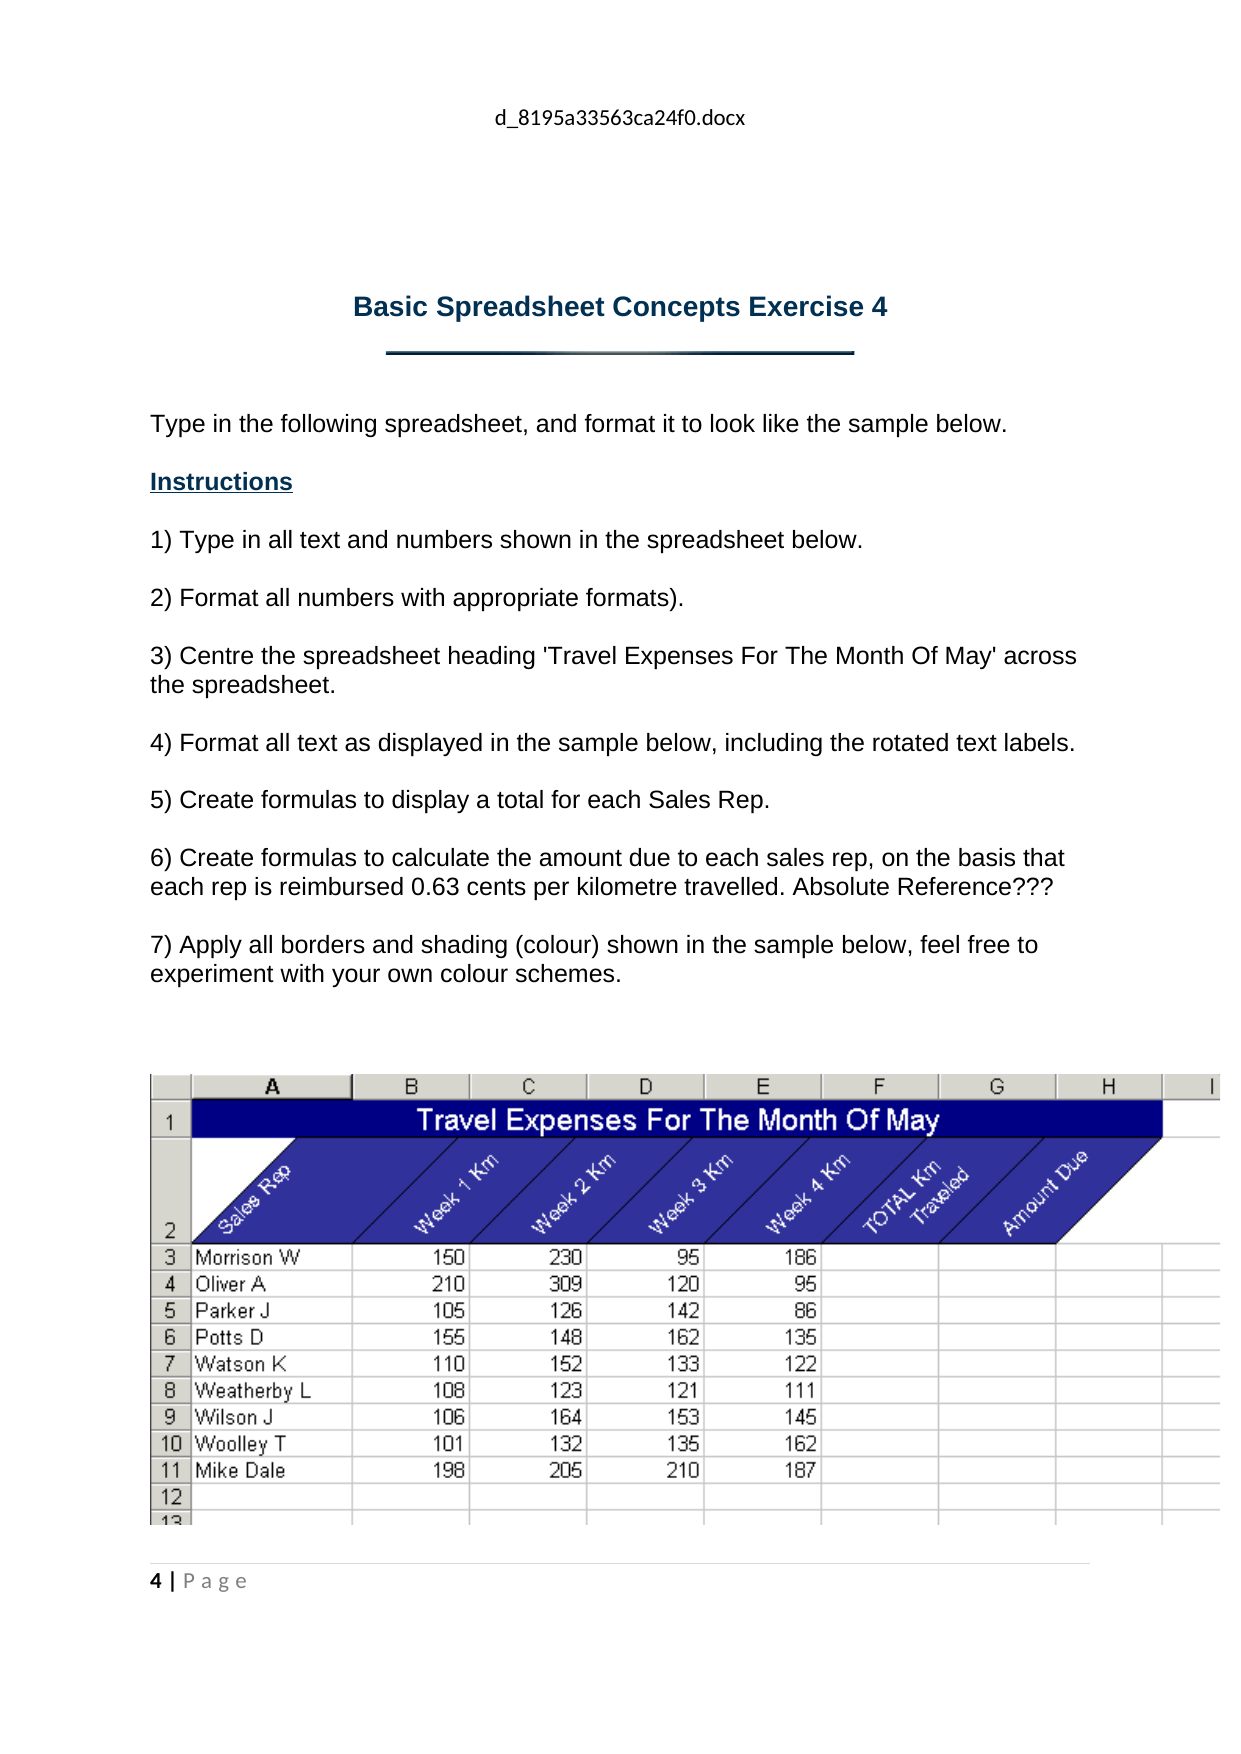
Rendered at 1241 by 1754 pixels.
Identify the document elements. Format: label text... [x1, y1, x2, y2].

text 2) Format all numbers with appropriate formats). [150, 583, 1090, 612]
text Instructions [150, 467, 1090, 496]
text 5) Create formulas to display a total for each Sales Rep. [150, 785, 1090, 814]
text Basic Spreadsheet Concepts Exercise 4 [150, 290, 1090, 322]
text 3) Centre the spreadsheet heading 'Travel Expenses For The Month Of May' across the spreadsheet. [150, 641, 1090, 698]
picture [385, 351, 855, 355]
text 4) Format all text as displayed in the sample below, including the rotated text labels. [150, 727, 1090, 756]
text Type in the following spreadsheet, and format it to look like the sample below. [150, 409, 1090, 438]
text 6) Create formulas to calculate the amount due to each sales rep, on the basis that each rep is reimbursed 0.63 cents per kilometre travelled. Absolute Reference??? [150, 843, 1090, 901]
text 1) Type in all text and numbers shown in the spreadsheet below. [150, 525, 1090, 554]
picture [150, 1074, 1221, 1525]
text 7) Apply all borders and shading (colour) shown in the sample below, feel free to experiment with your own colour schemes. [150, 930, 1090, 987]
